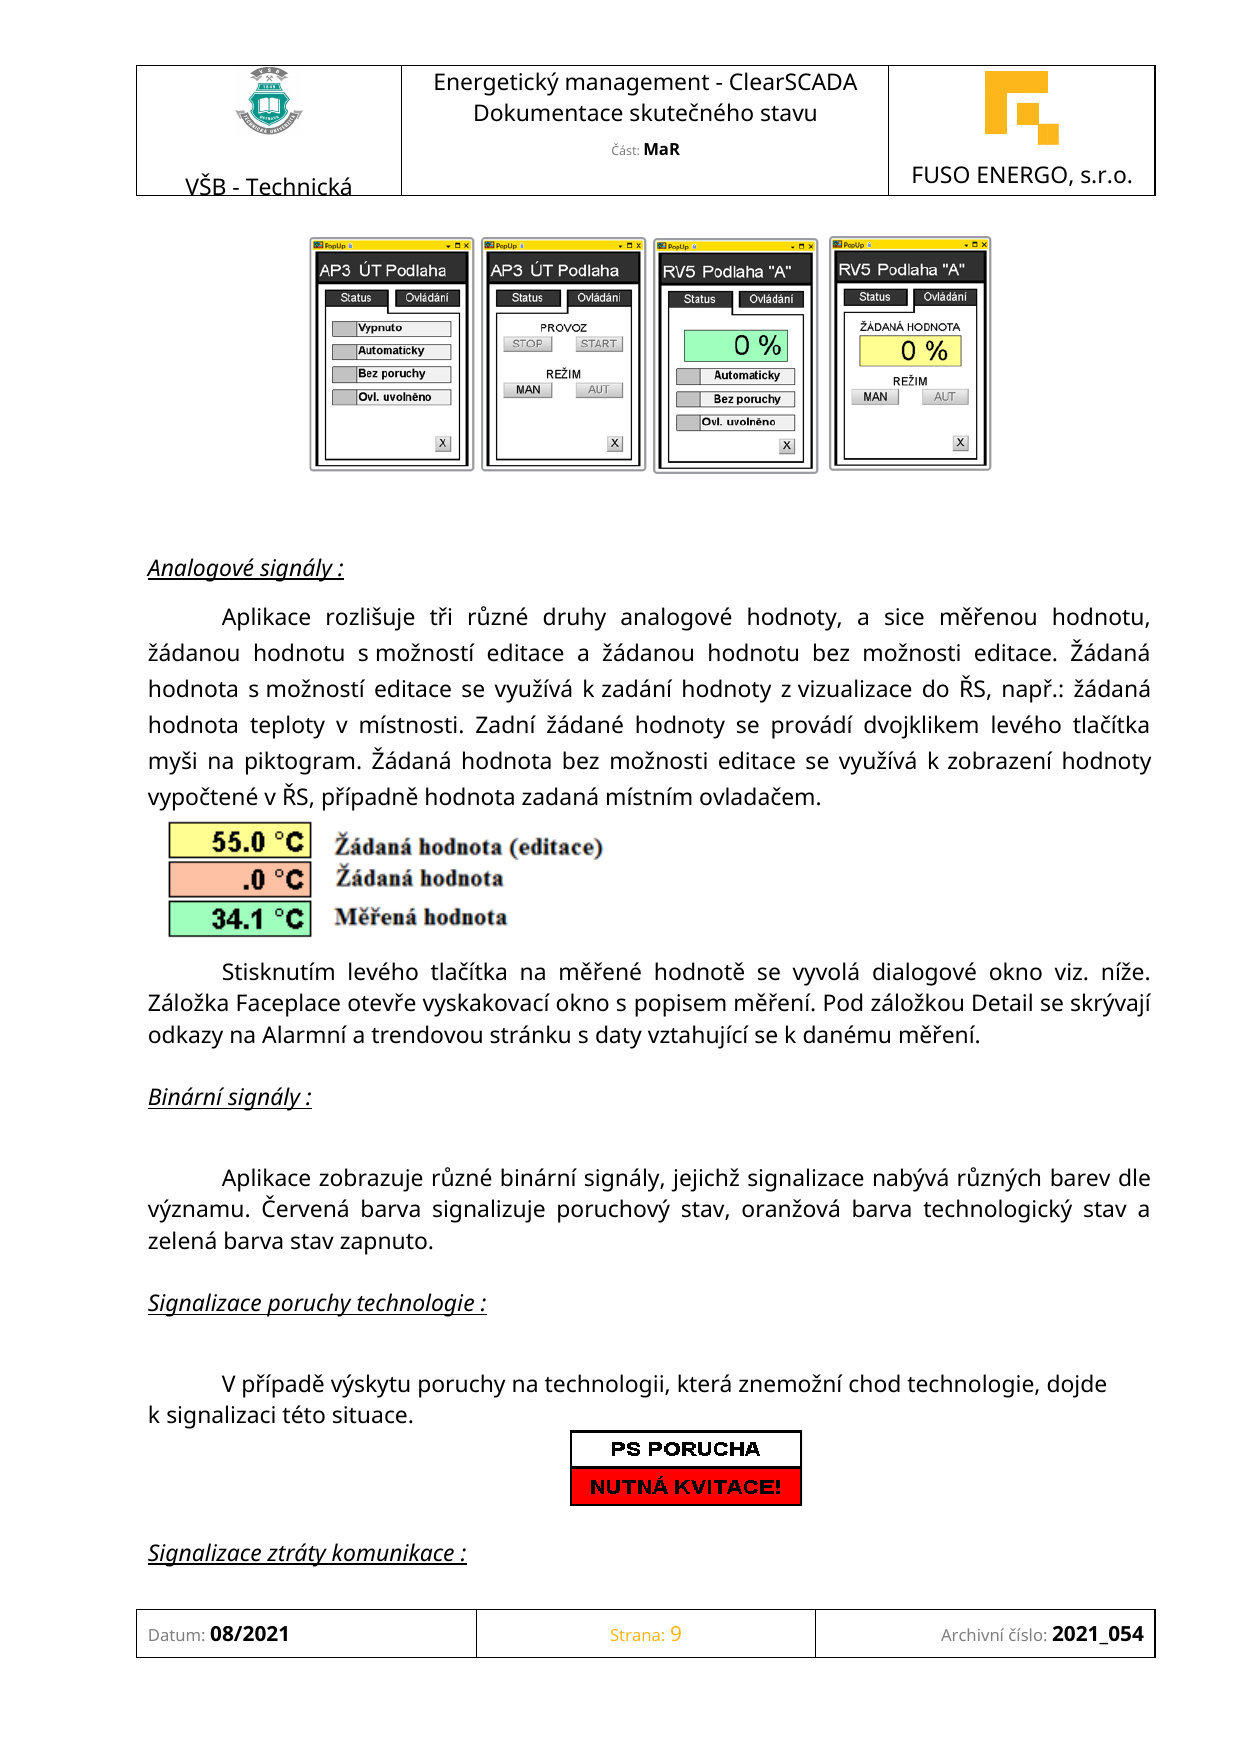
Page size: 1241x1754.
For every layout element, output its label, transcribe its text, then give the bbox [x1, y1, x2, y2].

picture [147, 817, 618, 956]
text Signalizace ztráty komunikace : [148, 1537, 1152, 1568]
text Stisknutím levého tlačítka na měřené hodnotě se vyvolá dialogové okno viz. níže. Záložka Faceplace otevře vyskakovací okno s popisem měření. Pod záložkou Detail se skrývají odkazy na Alarmní a trendovou stránku s daty vztahující se k danému měření. [148, 956, 1152, 1050]
text Analogové signály : [148, 552, 1152, 583]
text V případě výskytu poruchy na technologii, která znemožní chod technologie, dojde k signalizaci této situace. [148, 1368, 1152, 1431]
picture [298, 224, 1002, 484]
text Signalizace poruchy technologie : [148, 1287, 1152, 1318]
picture [570, 1430, 804, 1506]
text Aplikace zobrazuje různé binární signály, jejichž signalizace nabývá různých barev dle významu. Červená barva signalizuje poruchový stav, oranžová barva technologický stav a zelená barva stav zapnuto. [148, 1162, 1152, 1256]
text Aplikace rozlišuje tři různé druhy analogové hodnoty, a sice měřenou hodnotu, žádanou hodnotu s možností editace a žádanou hodnotu bez možnosti editace. Žádaná hodnota s možností editace se využívá k zadání hodnoty z vizualizace do ŘS, např.: žádaná hodnota teploty v místnosti. Zadní žádané hodnoty se provádí dvojklikem levého tlačítka myši na piktogram. Žádaná hodnota bez možnosti editace se využívá k zobrazení hodnoty vypočtené v ŘS, případně hodnota zadaná místním ovladačem. [148, 601, 1152, 812]
text Binární signály : [148, 1081, 1152, 1112]
picture [234, 66, 304, 135]
